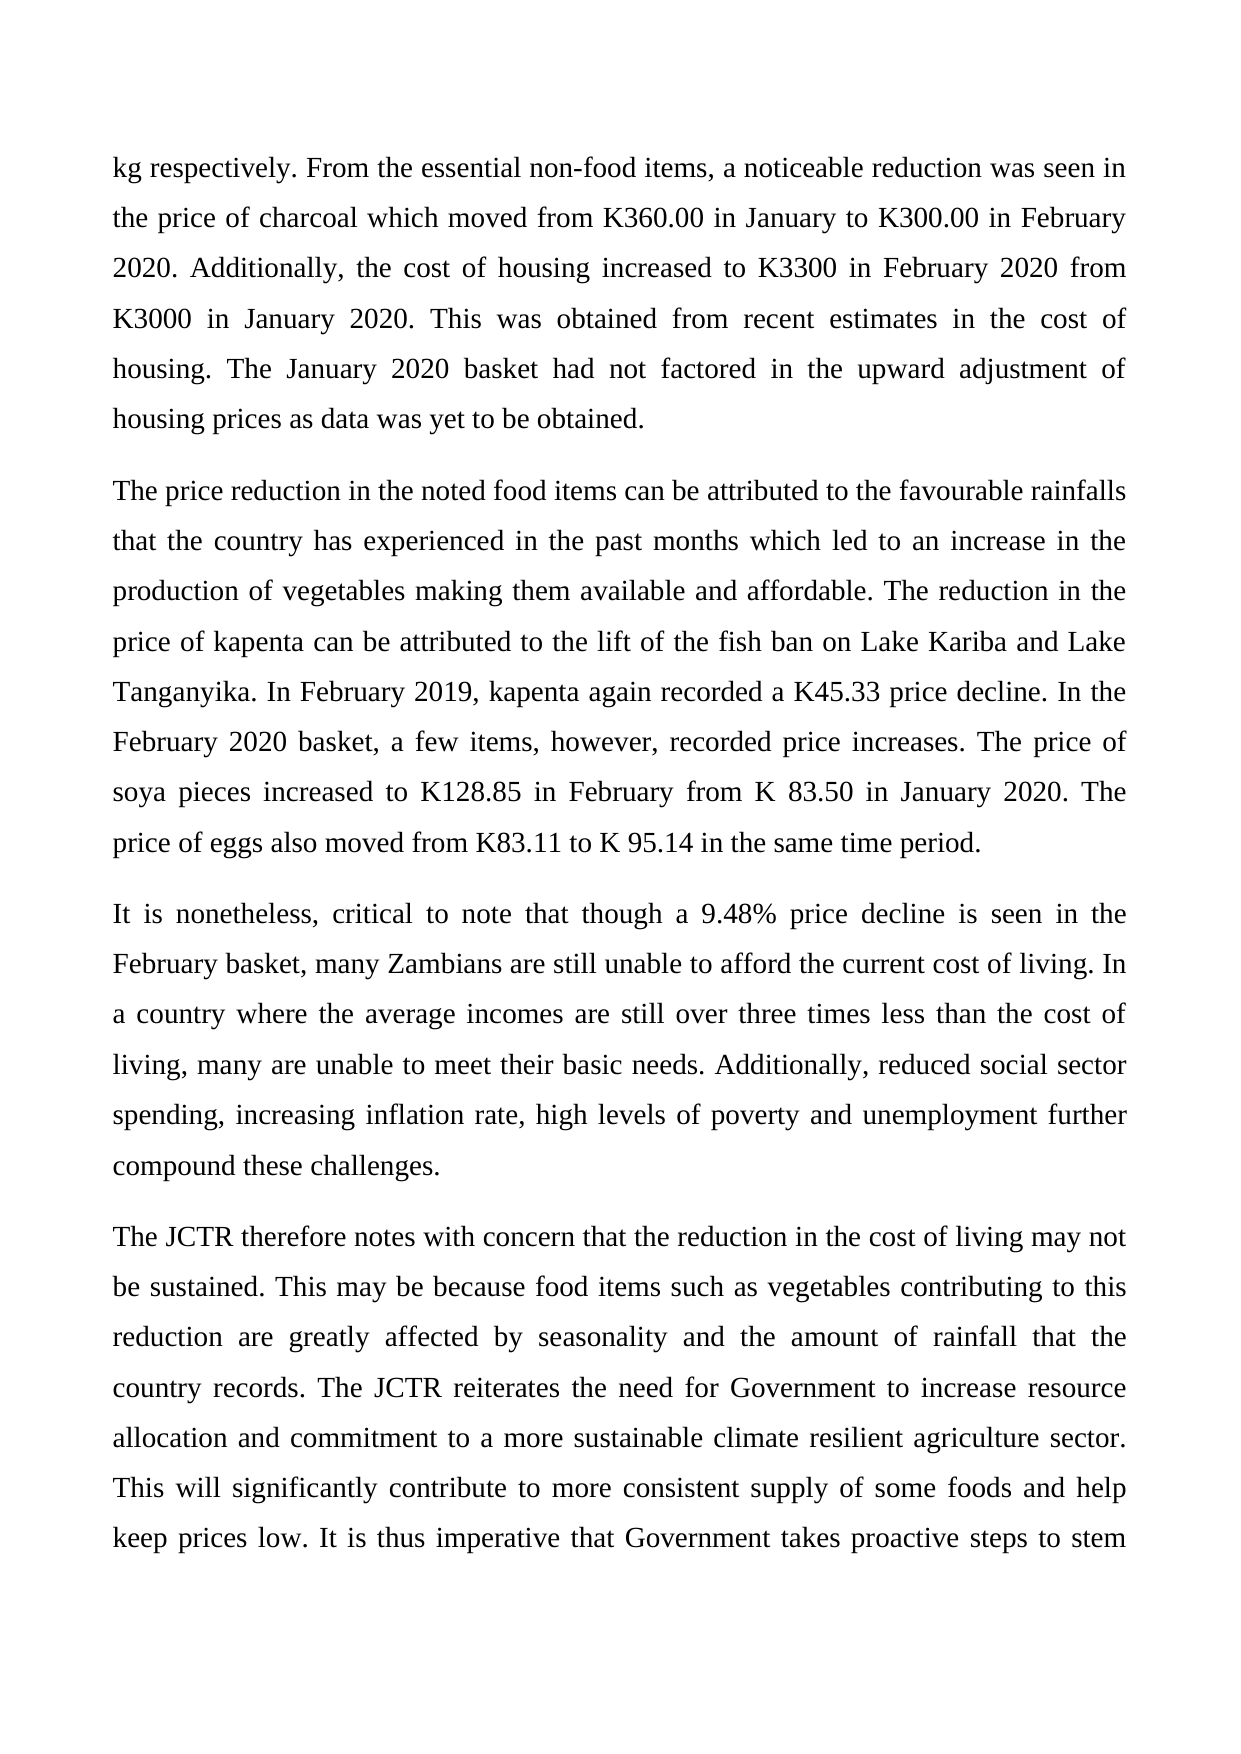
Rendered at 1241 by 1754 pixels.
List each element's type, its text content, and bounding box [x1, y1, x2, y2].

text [112, 150, 1128, 435]
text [112, 1219, 1128, 1554]
text The price reduction in the noted food items can be attributed to the favourable rainfalls that the country has experienced in the past months which led to an increase in the production of vegetables making them available and affordable. The reduction in the price of kapenta can be attributed to the lift of the fish ban on Lake Kariba and Lake Tanganyika. In February 2019, kapenta again recorded a K45.33 price decline. In the February 2020 basket, a few items, however, recorded price increases. The price of soya pieces increased to K128.85 in February from K 83.50 in January 2020. The price of eggs also moved from K83.11 to K 95.14 in the same time period. [112, 473, 1128, 858]
text It is nonetheless, critical to note that though a 9.48% price decline is seen in the February basket, many Zambians are still unable to afford the current cost of living. In a country where the average incomes are still over three times less than the cost of living, many are unable to meet their basic needs. Additionally, reduced social sector spending, increasing inflation rate, high levels of poverty and unemployment further compound these challenges. [112, 896, 1128, 1181]
